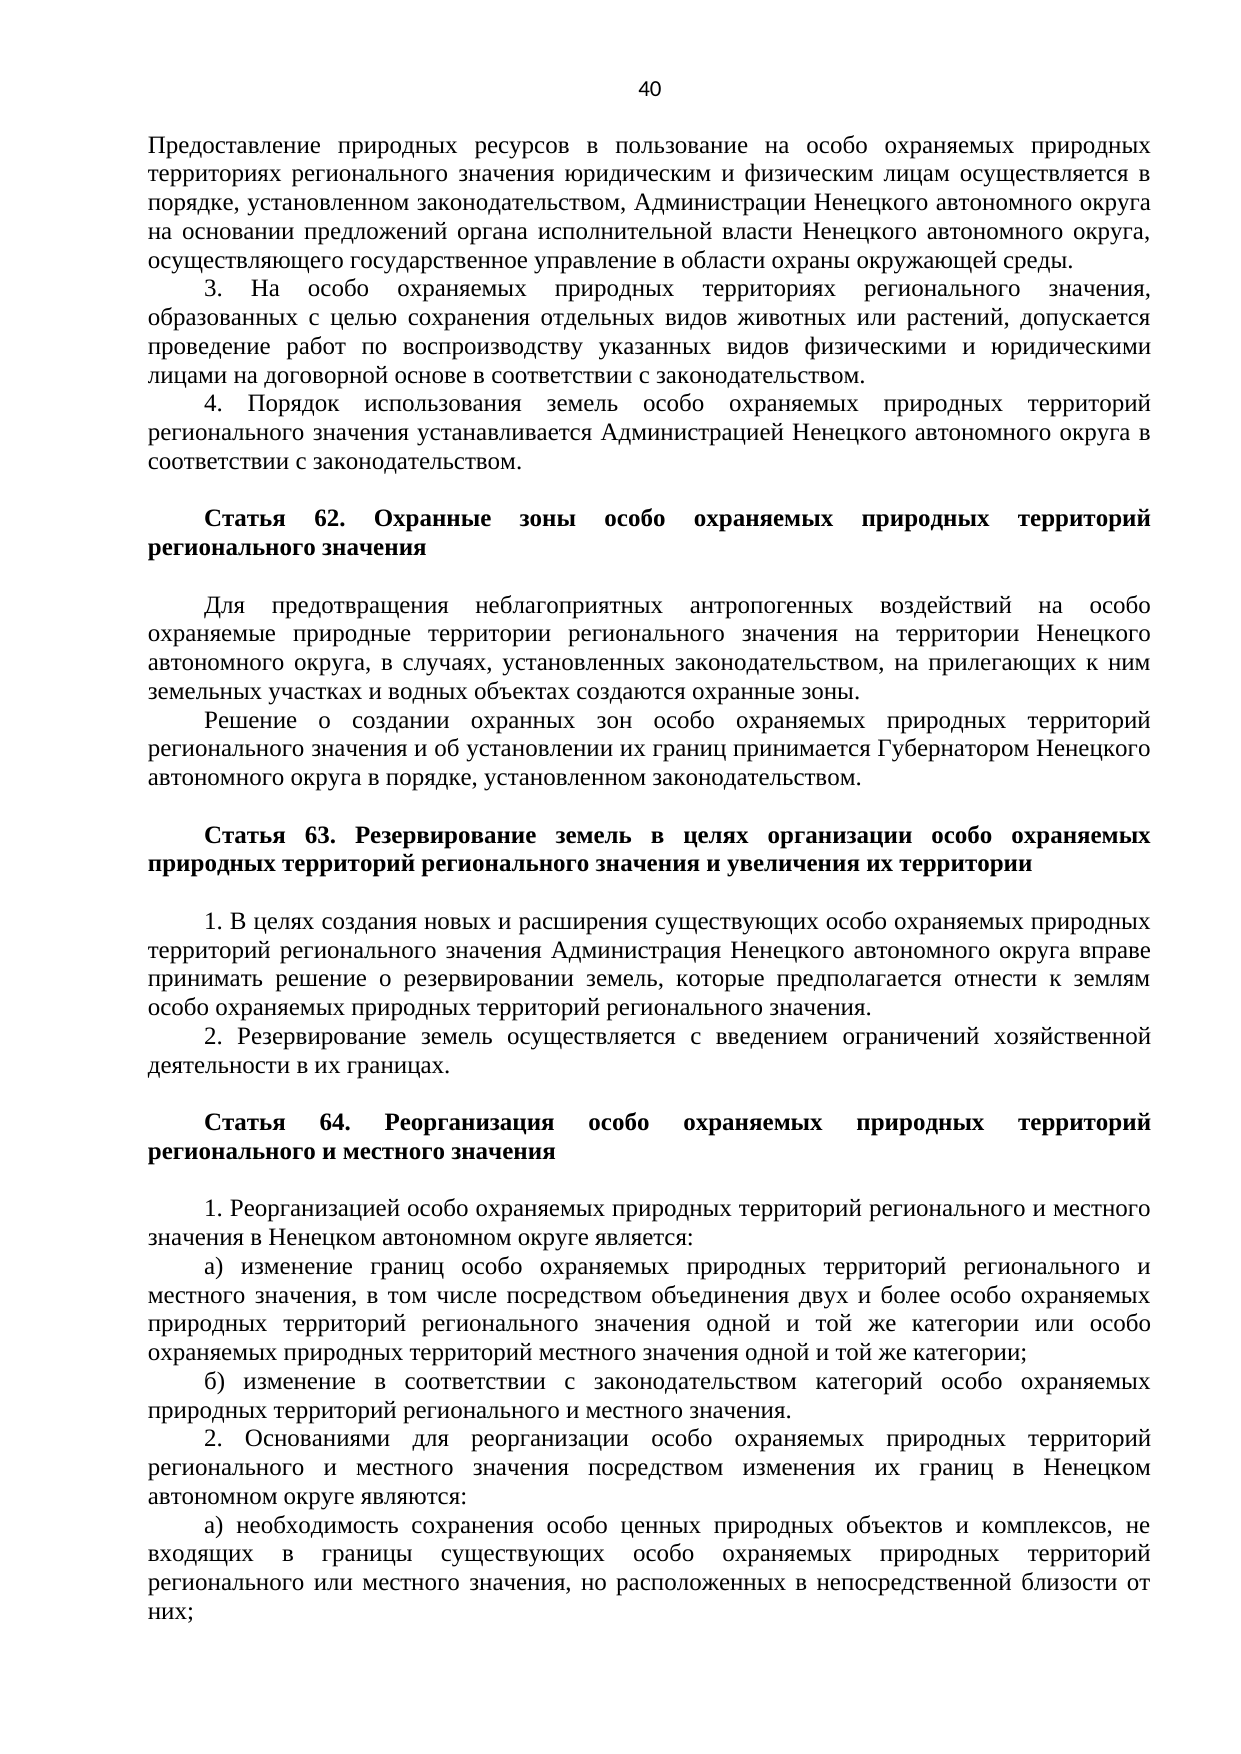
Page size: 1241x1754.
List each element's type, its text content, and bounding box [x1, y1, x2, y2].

text а) необходимость сохранения особо ценных природных объектов и комплексов, не входящих в границы существующих особо охраняемых природных территорий регионального или местного значения, но расположенных в непосредственной близости от них; [148, 1510, 1152, 1625]
text Статья 64. Реорганизация особо охраняемых природных территорий регионального и местного значения [148, 1107, 1152, 1165]
text а) изменение границ особо охраняемых природных территорий регионального и местного значения, в том числе посредством объединения двух и более особо охраняемых природных территорий регионального значения одной и той же категории или особо охраняемых природных территорий местного значения одной и той же категории; [148, 1251, 1152, 1366]
text 1. В целях создания новых и расширения существующих особо охраняемых природных территорий регионального значения Администрация Ненецкого автономного округа вправе принимать решение о резервировании земель, которые предполагается отнести к землям особо охраняемых природных территорий регионального значения. [148, 906, 1152, 1021]
text 1. Реорганизацией особо охраняемых природных территорий регионального и местного значения в Ненецком автономном округе является: [148, 1193, 1152, 1251]
text Для предотвращения неблагоприятных антропогенных воздействий на особо охраняемые природные территории регионального значения на территории Ненецкого автономного округа, в случаях, установленных законодательством, на прилегающих к ним земельных участках и водных объектах создаются охранные зоны. [148, 590, 1152, 705]
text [148, 130, 1152, 273]
text 2. Резервирование земель осуществляется с введением ограничений хозяйственной деятельности в их границах. [148, 1021, 1152, 1078]
text Статья 63. Резервирование земель в целях организации особо охраняемых природных территорий регионального значения и увеличения их территории [148, 820, 1152, 877]
text 2. Основаниями для реорганизации особо охраняемых природных территорий регионального и местного значения посредством изменения их границ в Ненецком автономном округе являются: [148, 1423, 1152, 1510]
text 3. На особо охраняемых природных территориях регионального значения, образованных с целью сохранения отдельных видов животных или растений, допускается проведение работ по воспроизводству указанных видов физическими и юридическими лицами на договорной основе в соответствии с законодательством. [148, 273, 1152, 388]
text Статья 62. Охранные зоны особо охраняемых природных территорий регионального значения [148, 503, 1152, 561]
text б) изменение в соответствии с законодательством категорий особо охраняемых природных территорий регионального и местного значения. [148, 1366, 1152, 1423]
text Решение о создании охранных зон особо охраняемых природных территорий регионального значения и об установлении их границ принимается Губернатором Ненецкого автономного округа в порядке, установленном законодательством. [148, 705, 1152, 791]
text 4. Порядок использования земель особо охраняемых природных территорий регионального значения устанавливается Администрацией Ненецкого автономного округа в соответствии с законодательством. [148, 388, 1152, 475]
